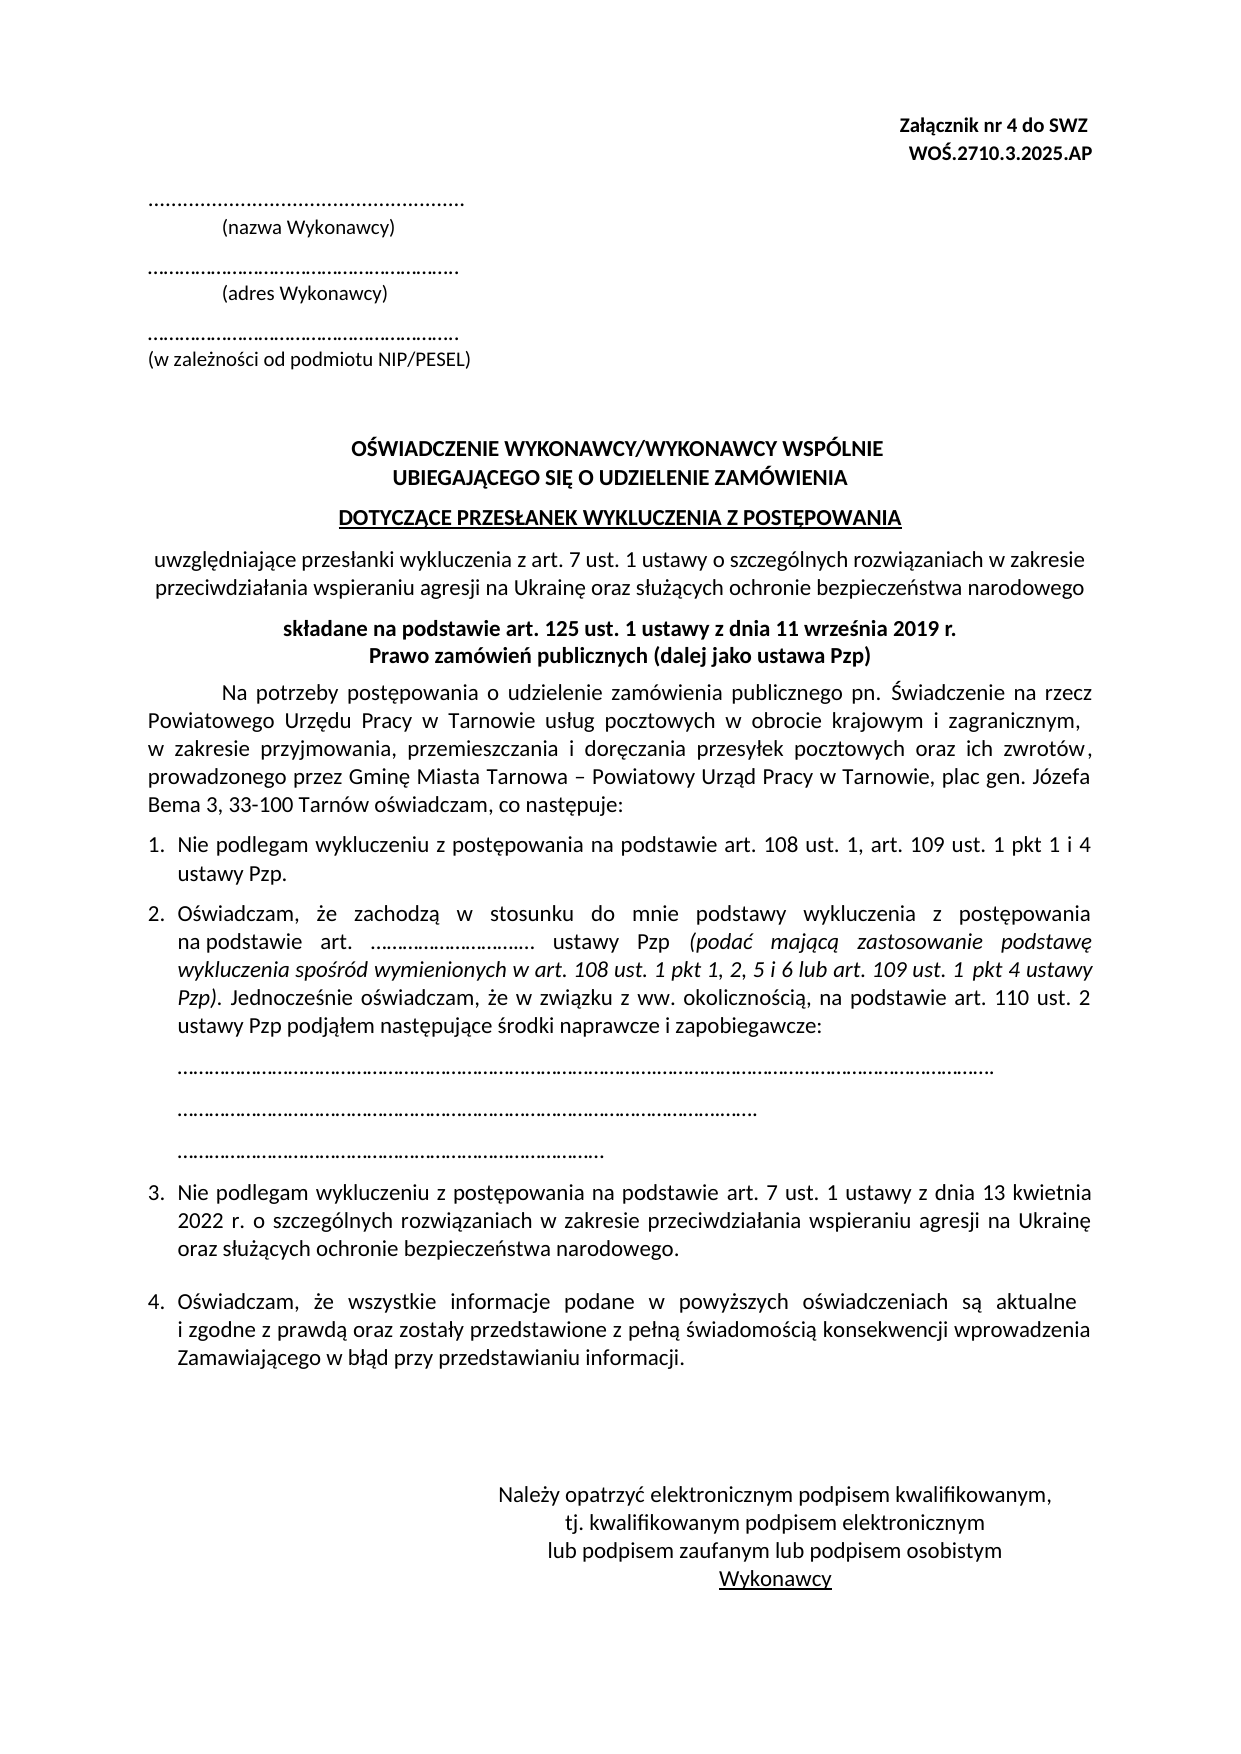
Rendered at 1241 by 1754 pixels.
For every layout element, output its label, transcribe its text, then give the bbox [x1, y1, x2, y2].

text ………………………………………………….. [148, 318, 1092, 346]
text ………………………………………………….. [148, 252, 1092, 281]
text ....................................................... (nazwa Wykonawcy) [148, 184, 1092, 240]
text Należy opatrzyć elektronicznym podpisem kwalifikowanym, [148, 1480, 1092, 1508]
text DOTYCZĄCE PRZESŁANEK WYKLUCZENIA Z POSTĘPOWANIA [148, 503, 1092, 531]
text uwzględniające przesłanki wykluczenia z art. 7 ust. 1 ustawy o szczególnych rozwiązaniach w zakresie przeciwdziałania wspieraniu agresji na Ukrainę oraz służących ochronie bezpieczeństwa narodowego [148, 545, 1092, 601]
list Oświadczam, że wszystkie informacje podane w powyższych oświadczeniach są aktualne i zgodne z prawdą oraz zostały przedstawione z pełną świadomością konsekwencji wprowadzenia Zamawiającego w błąd przy przedstawianiu informacji. [148, 1287, 1092, 1371]
text Prawo zamówień publicznych (dalej jako ustawa Pzp) [148, 642, 1092, 670]
text Wykonawcy [148, 1564, 1092, 1592]
text składane na podstawie art. 125 ust. 1 ustawy z dnia 11 września 2019 r. [148, 614, 1092, 642]
text Na potrzeby postępowania o udzielenie zamówienia publicznego pn. Świadczenie na rzecz Powiatowego Urzędu Pracy w Tarnowie usług pocztowych w obrocie krajowym i zagranicznym, w zakresie przyjmowania, przemieszczania i doręczania przesyłek pocztowych oraz ich zwrotów, prowadzonego przez Gminę Miasta Tarnowa – Powiatowy Urząd Pracy w Tarnowie, plac gen. Józefa Bema 3, 33-100 Tarnów oświadczam, co następuje: [148, 678, 1092, 818]
text (w zależności od podmiotu NIP/PESEL) [148, 346, 1092, 372]
text tj. kwalifikowanym podpisem elektronicznym [148, 1508, 1092, 1536]
text OŚWIADCZENIE WYKONAWCY/WYKONAWCY WSPÓLNIE UBIEGAJĄCEGO SIĘ O UDZIELENIE ZAMÓWIENIA [148, 434, 1092, 491]
text lub podpisem zaufanym lub podpisem osobistym [148, 1536, 1092, 1564]
list Oświadczam, że zachodzą w stosunku do mnie podstawy wykluczenia z postępowania na podstawie art. ……………………….… ustawy Pzp (podać mającą zastosowanie podstawę wykluczenia spośród wymienionych w art. 108 ust. 1 pkt 1, 2, 5 i 6 lub art. 109 ust. 1 pkt 4 ustawy Pzp). Jednocześnie oświadczam, że w związku z ww. okolicznością, na podstawie art. 110 ust. 2 ustawy Pzp podjąłem następujące środki naprawcze i zapobiegawcze: [148, 899, 1092, 1039]
list Nie podlegam wykluczeniu z postępowania na podstawie art. 108 ust. 1, art. 109 ust. 1 pkt 1 i 4 ustawy Pzp. [148, 831, 1092, 887]
text ……………………………………………………………………………….……………………………………………………….………………………………………………………………………………………….…….……………………………………………………………………… [177, 1052, 1092, 1164]
text Załącznik nr 4 do SWZ WOŚ.2710.3.2025.AP [148, 112, 1092, 165]
text (adres Wykonawcy) [148, 281, 1092, 306]
list Nie podlegam wykluczeniu z postępowania na podstawie art. 7 ust. 1 ustawy z dnia 13 kwietnia 2022 r. o szczególnych rozwiązaniach w zakresie przeciwdziałania wspieraniu agresji na Ukrainę oraz służących ochronie bezpieczeństwa narodowego. [148, 1178, 1092, 1262]
